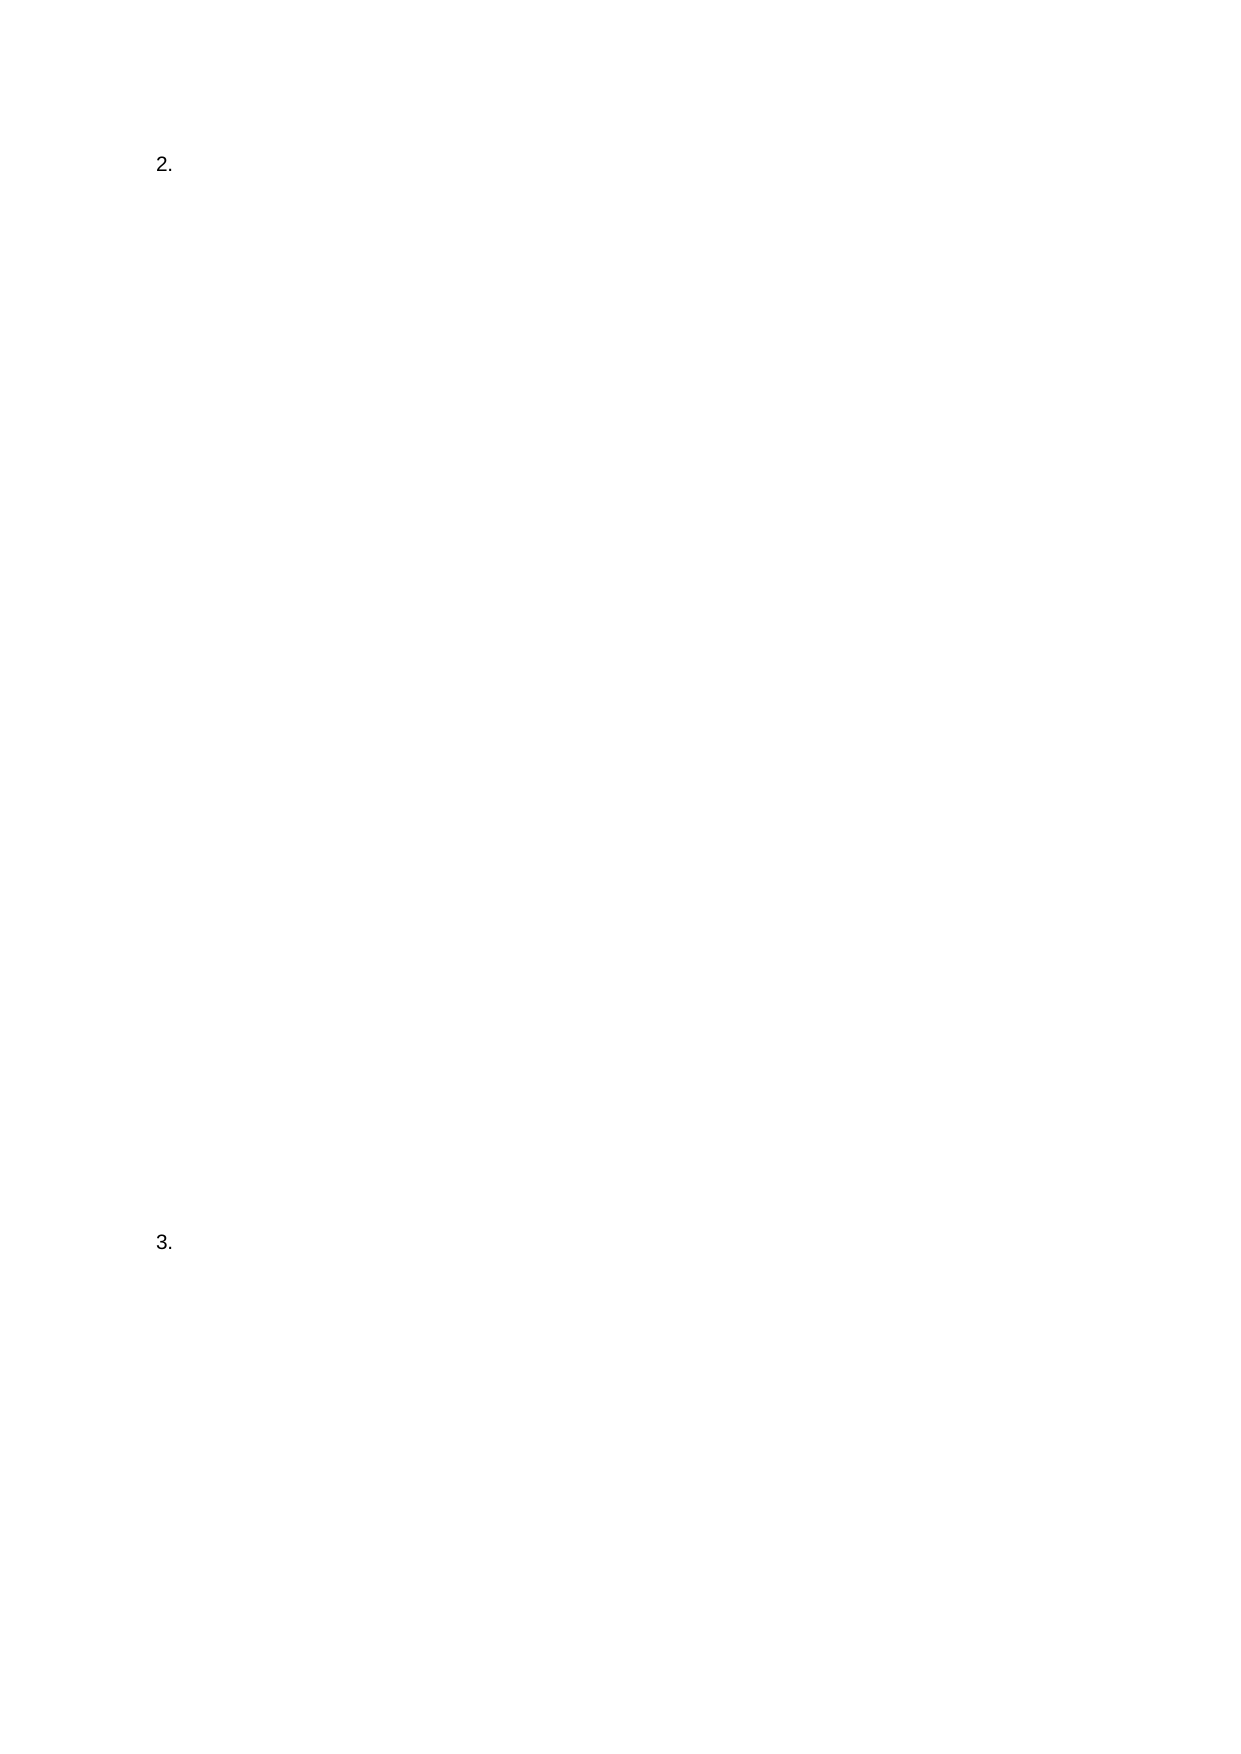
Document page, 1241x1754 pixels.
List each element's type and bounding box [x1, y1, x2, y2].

table_cell [140, 150, 1078, 1577]
